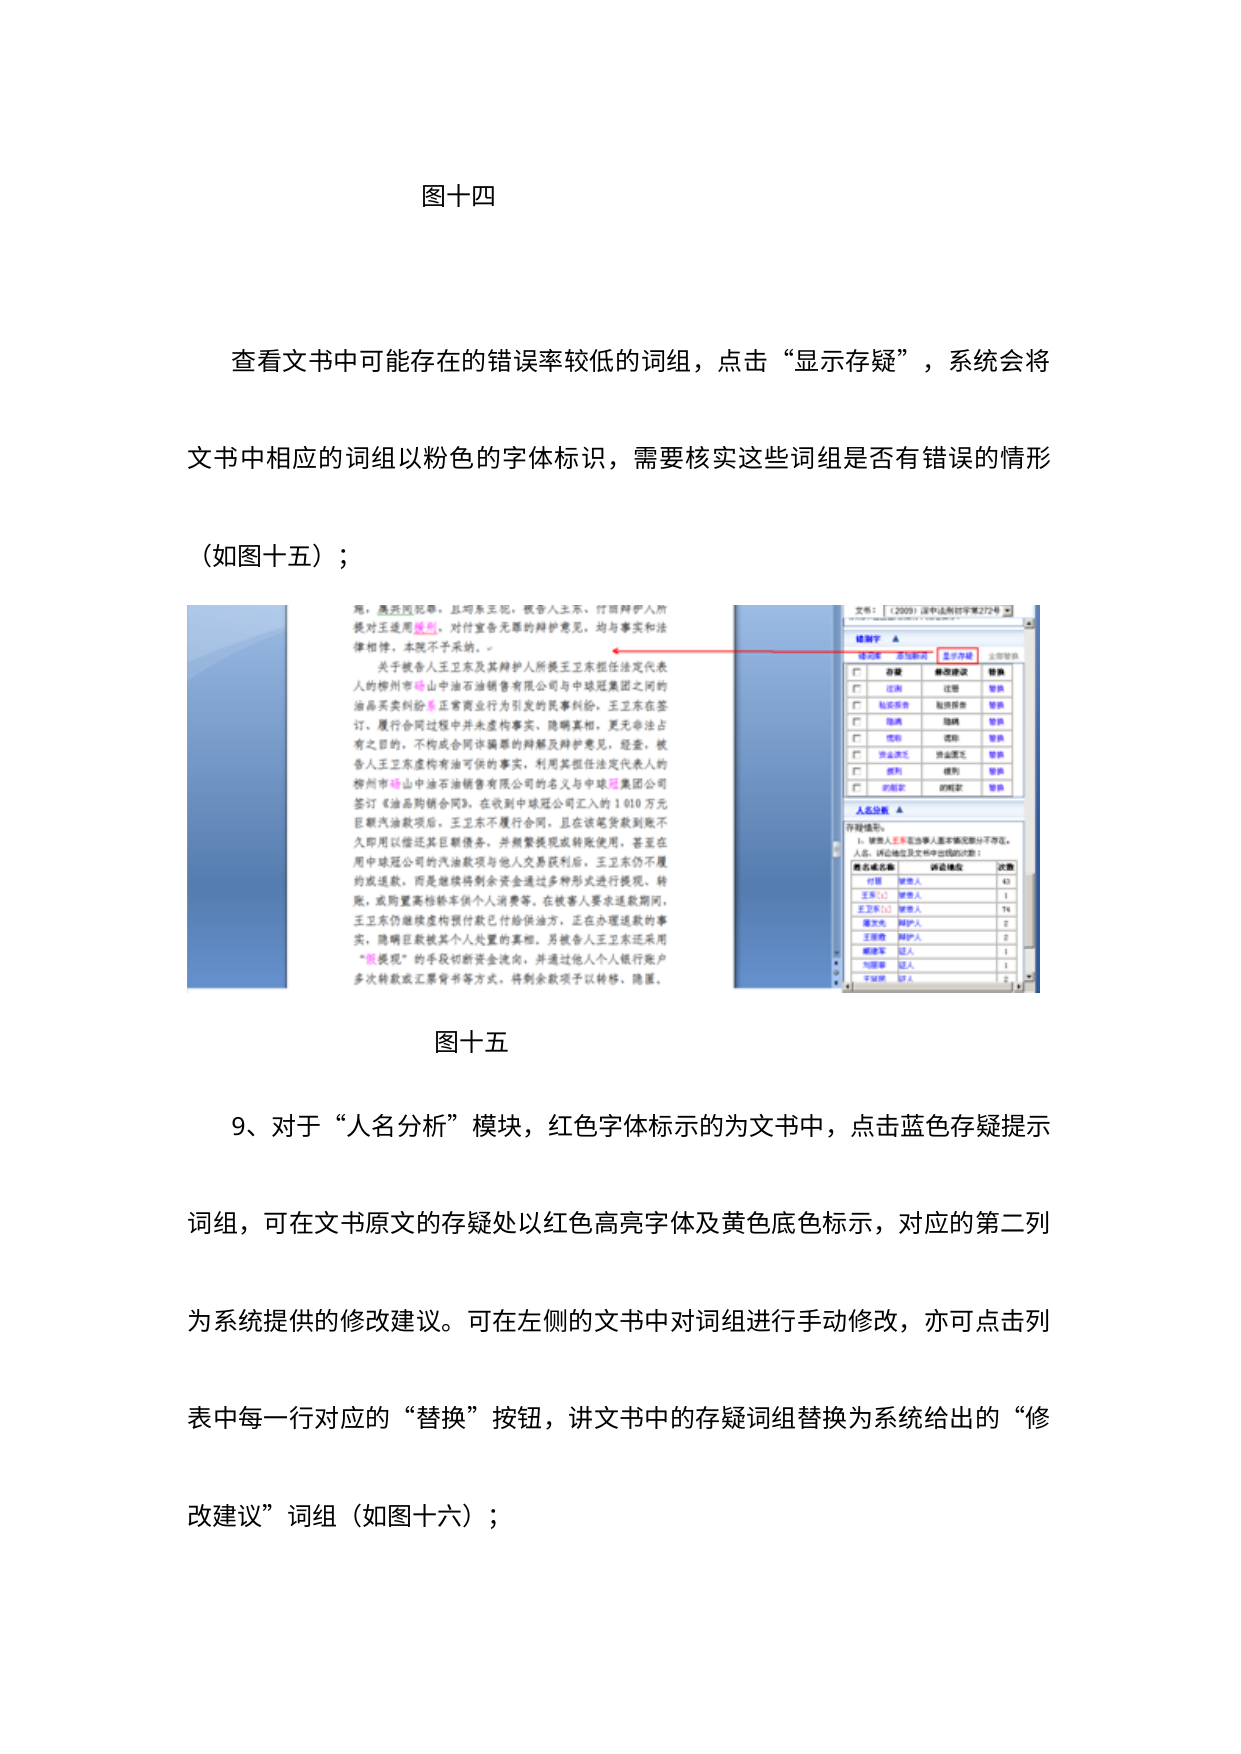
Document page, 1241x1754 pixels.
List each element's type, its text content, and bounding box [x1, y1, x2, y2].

text 图十五 [187, 1008, 1053, 1073]
text 查看文书中可能存在的错误率较低的词组，点击“显示存疑”，系统会将文书中相应的词组以粉色的字体标识，需要核实这些词组是否有错误的情形（如图十五）； [187, 327, 1053, 587]
text 图十四 [187, 162, 1053, 227]
picture [187, 605, 1040, 993]
text 9、对于“人名分析”模块，红色字体标示的为文书中，点击蓝色存疑提示词组，可在文书原文的存疑处以红色高亮字体及黄色底色标示，对应的第二列为系统提供的修改建议。可在左侧的文书中对词组进行手动修改，亦可点击列表中每一行对应的“替换”按钮，讲文书中的存疑词组替换为系统给出的“修改建议”词组（如图十六）； [187, 1092, 1053, 1547]
